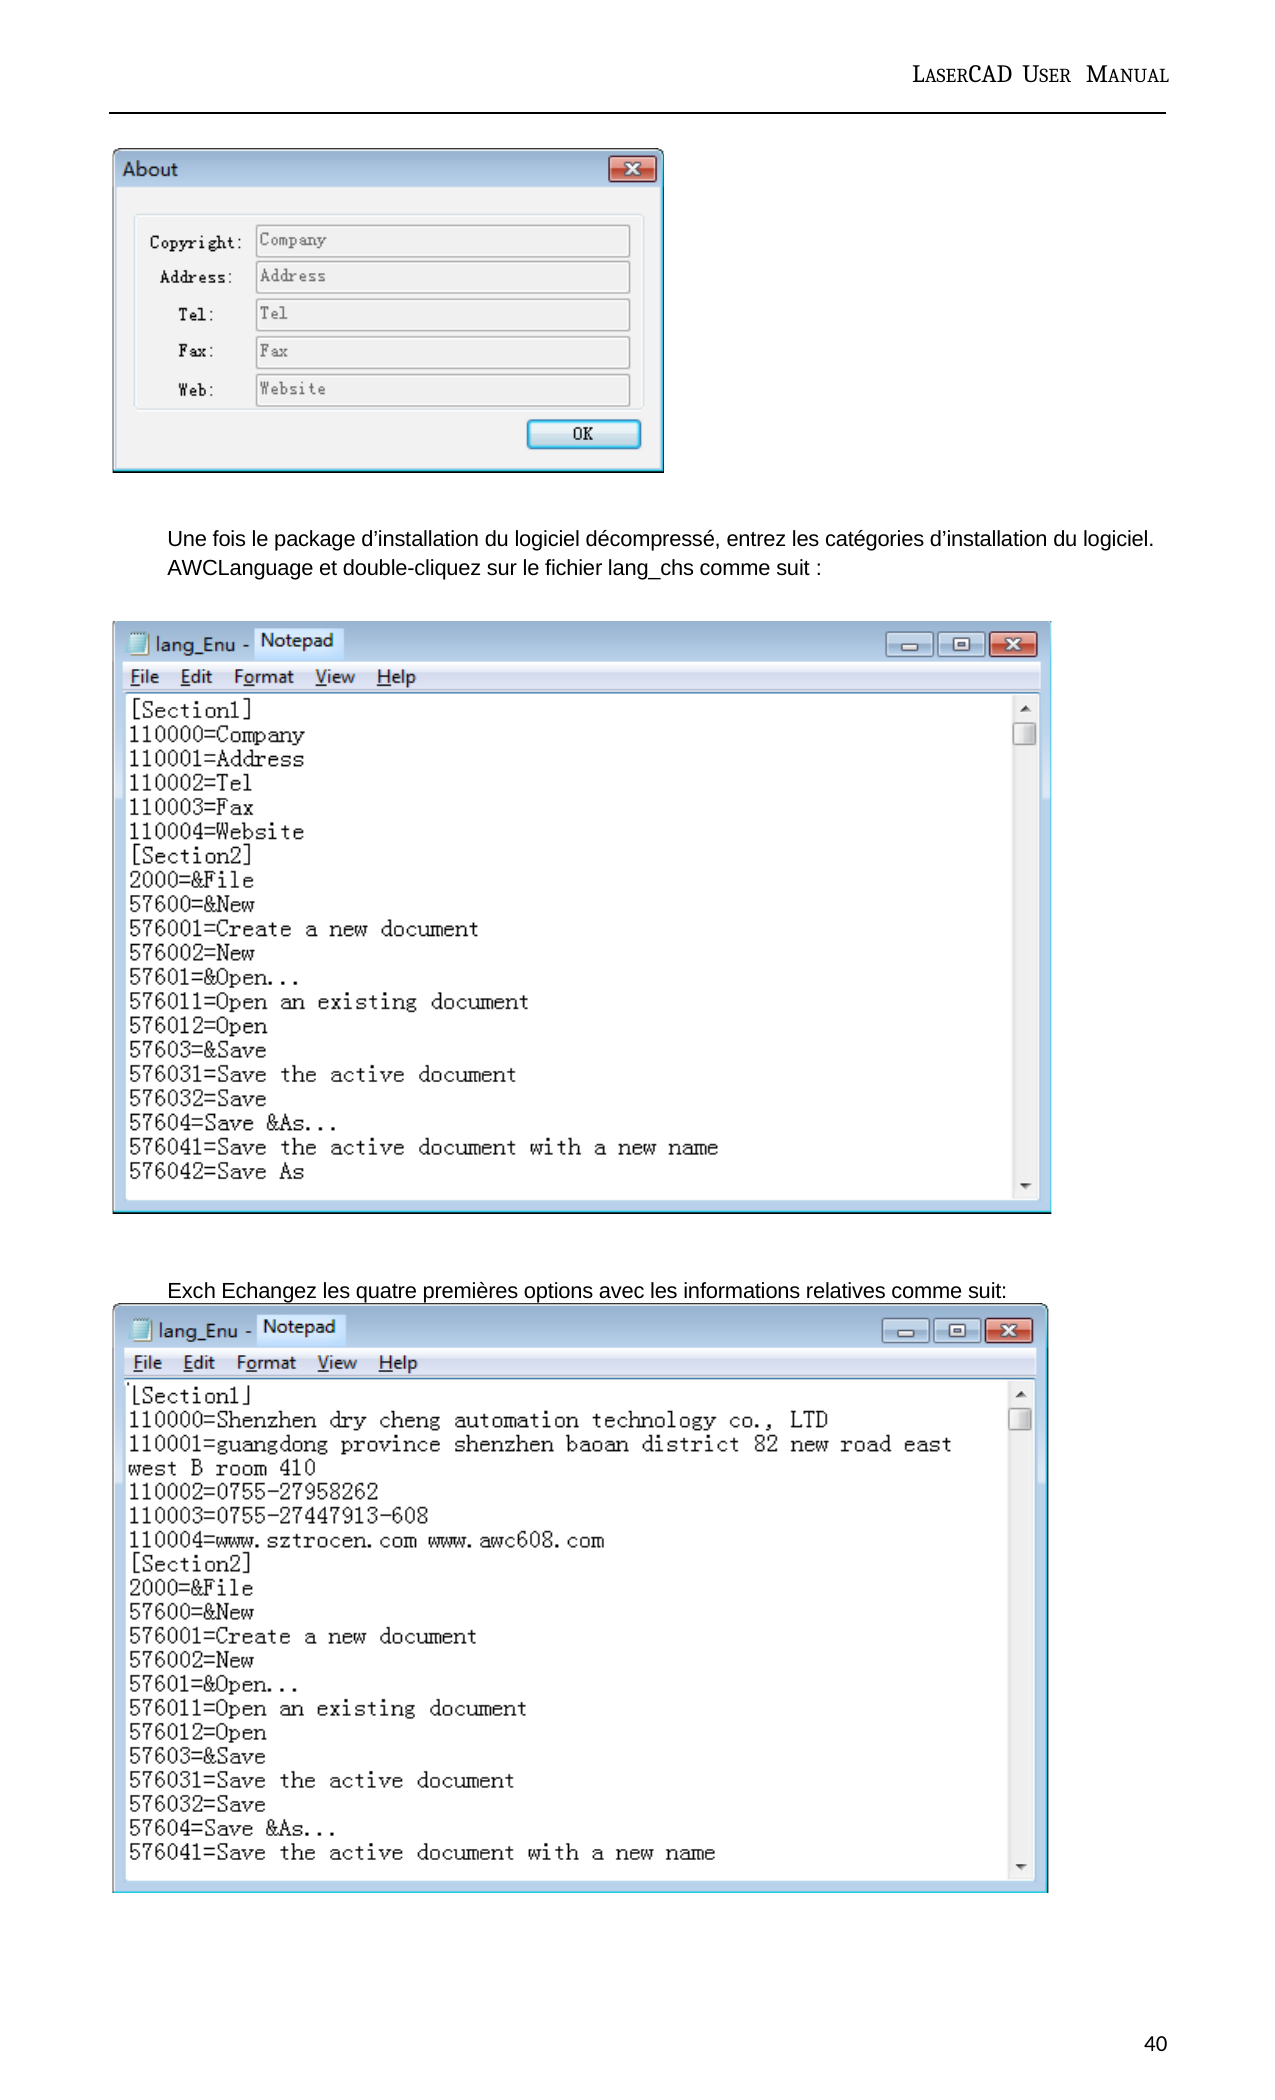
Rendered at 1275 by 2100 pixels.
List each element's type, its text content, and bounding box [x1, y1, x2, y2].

picture [112, 1303, 1049, 1893]
text Exch Echangez les quatre premières options avec les informations relatives comme suit: [167, 1278, 1181, 1303]
text Une fois le package d’installation du logiciel décompressé, entrez les catégories d’installation du logiciel. [167, 526, 1181, 551]
picture [112, 148, 664, 473]
picture [112, 621, 1052, 1214]
text AWCLanguage et double-cliquez sur le fichier lang_chs comme suit : [167, 555, 1181, 580]
